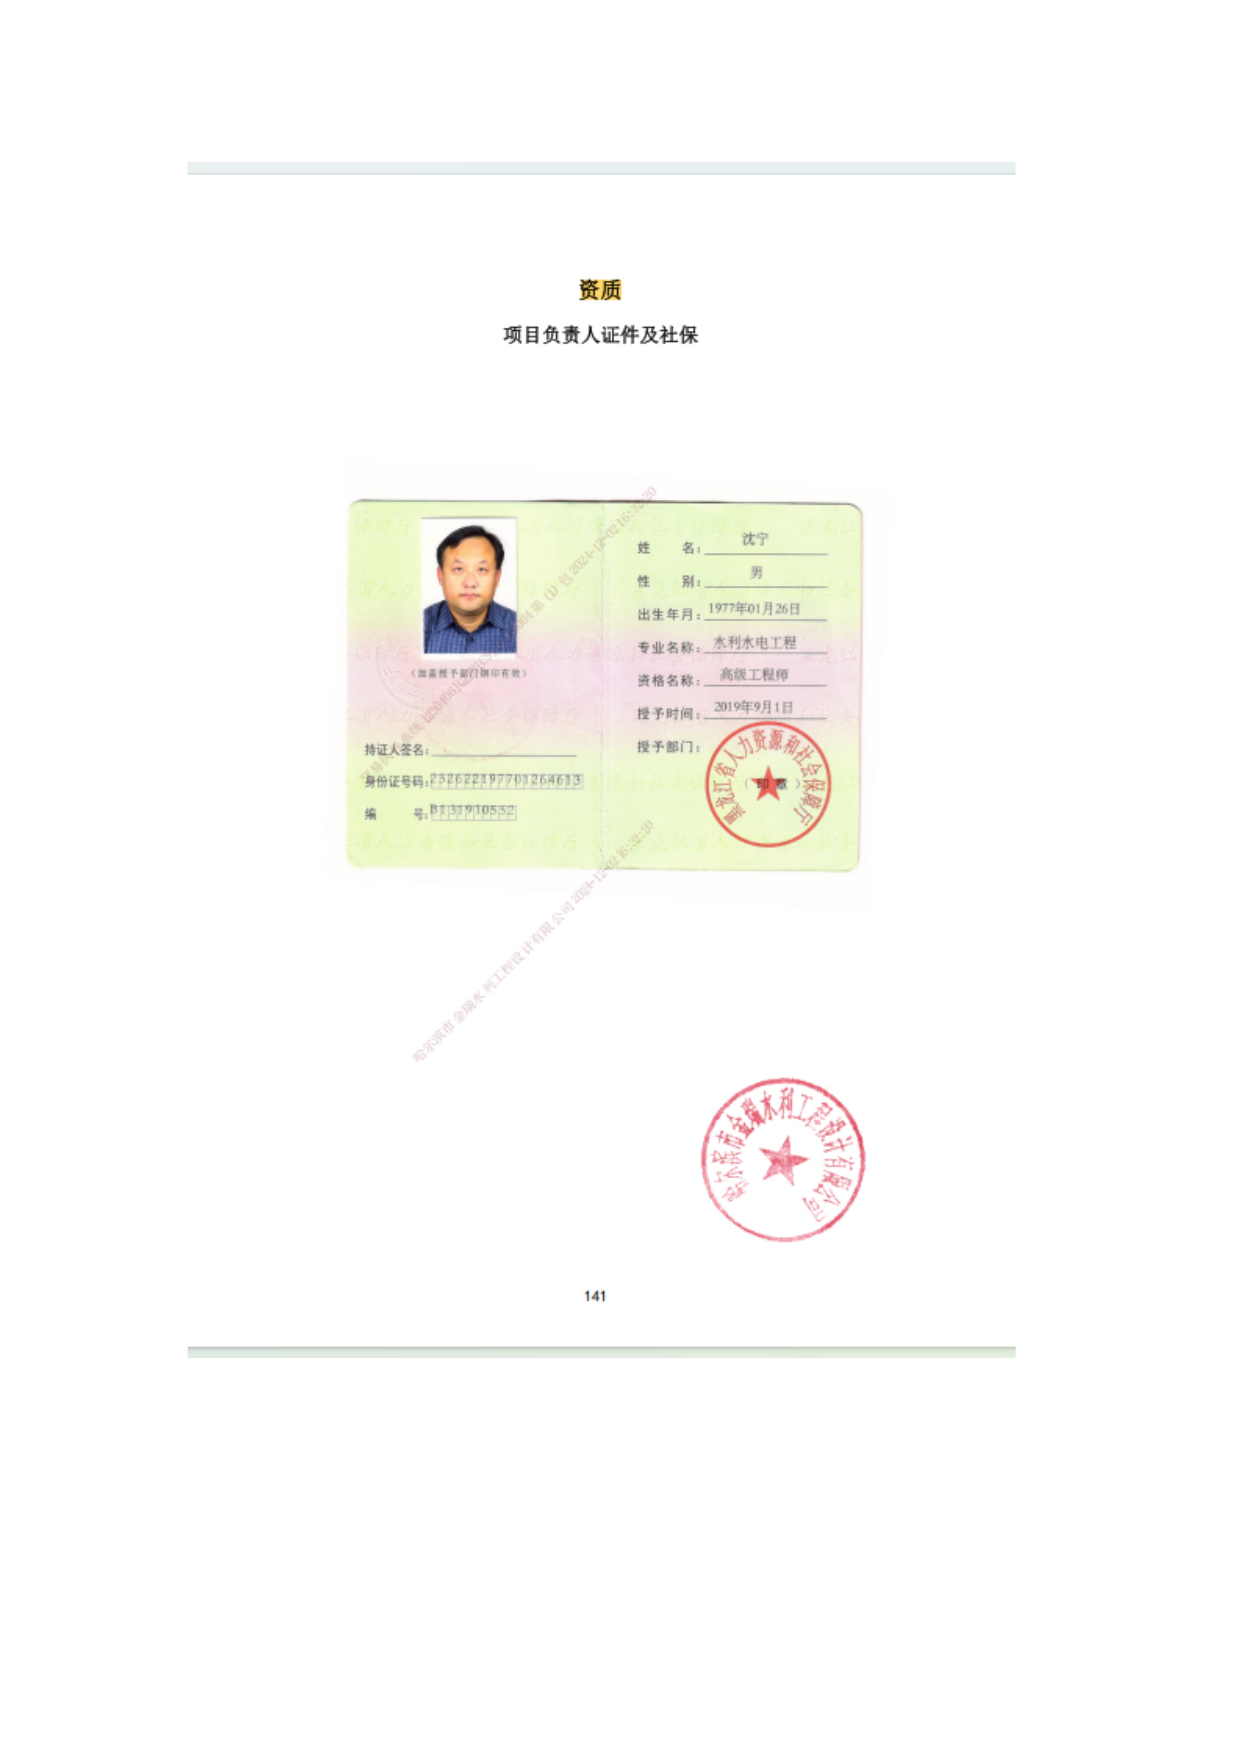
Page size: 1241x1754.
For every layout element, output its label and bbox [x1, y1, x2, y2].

picture [187, 162, 1016, 1358]
